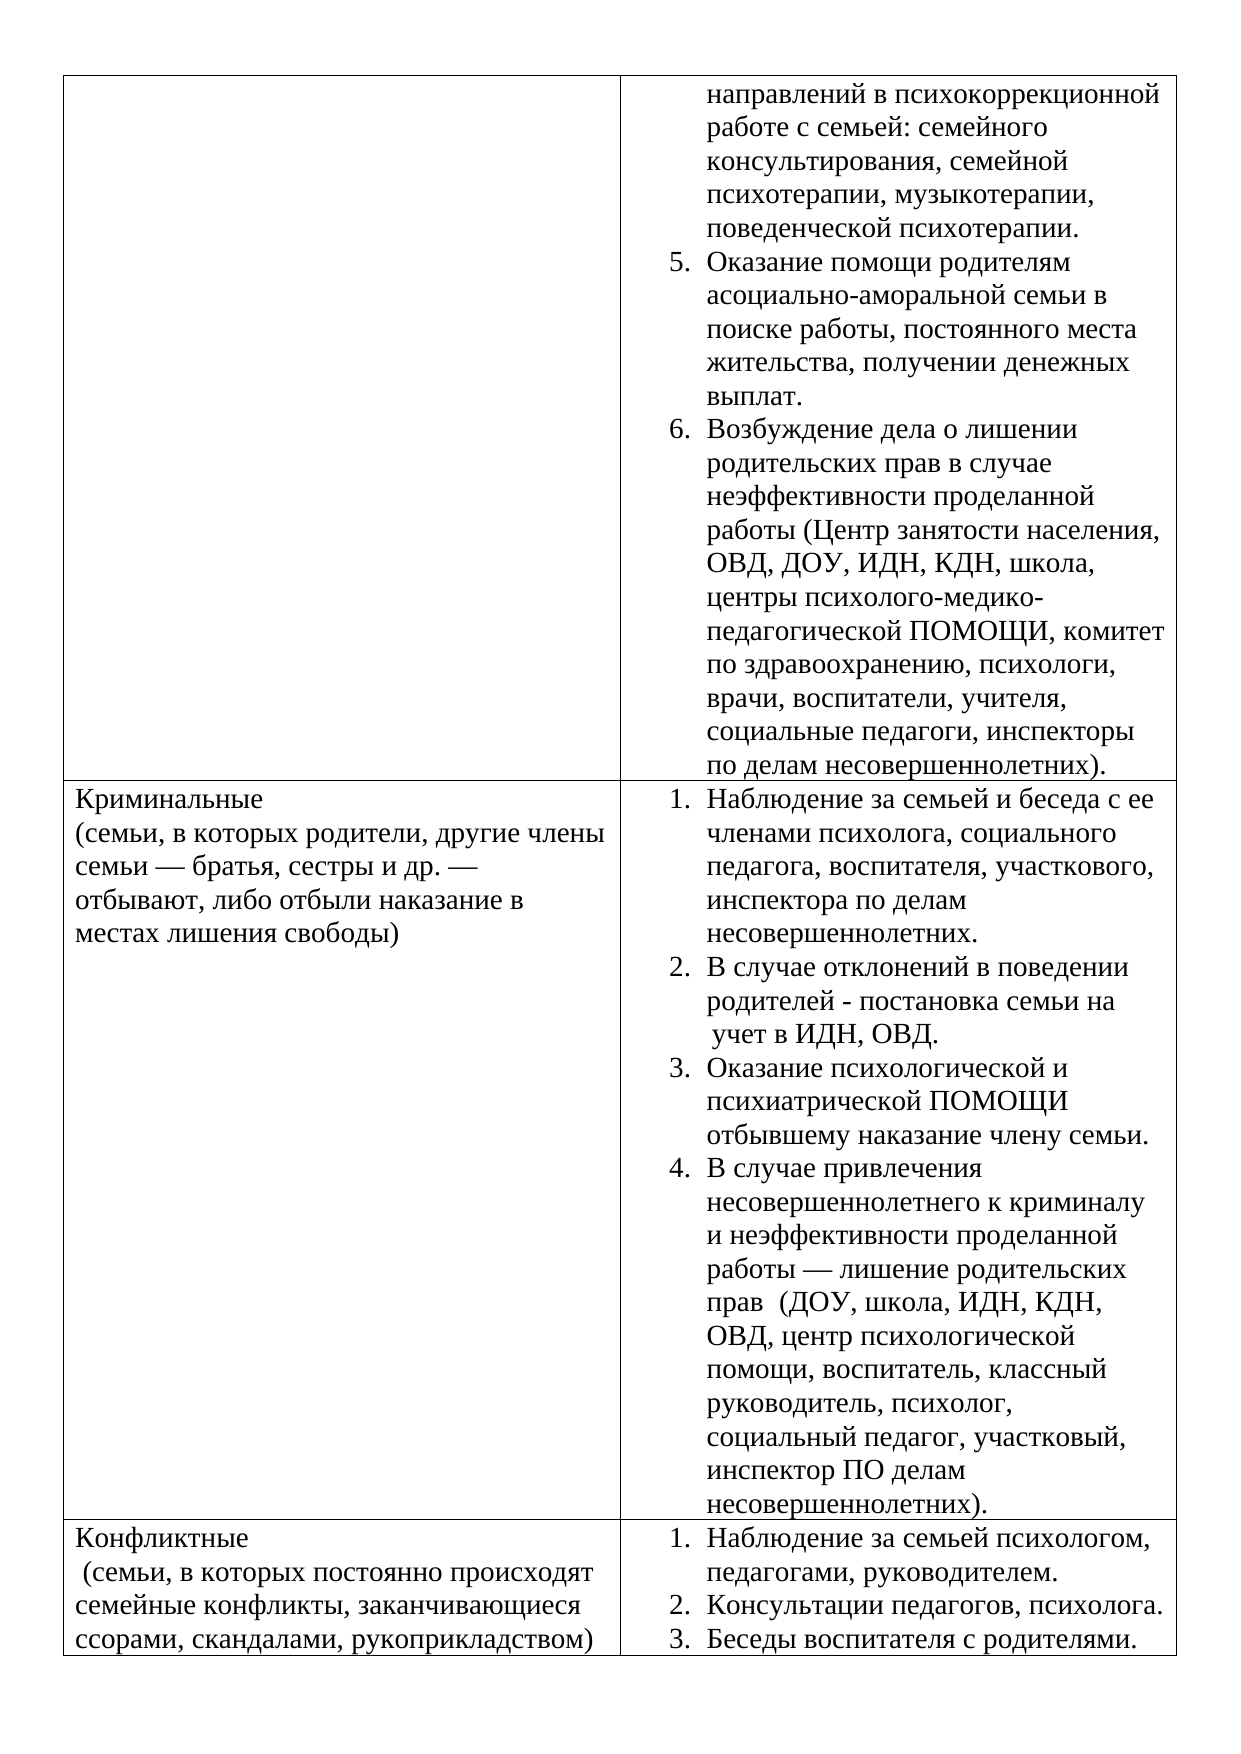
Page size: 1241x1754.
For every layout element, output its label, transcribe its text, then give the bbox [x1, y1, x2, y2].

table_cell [621, 76, 1176, 780]
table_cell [64, 1520, 620, 1654]
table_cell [621, 1520, 1176, 1654]
table_cell Наблюдение за семьей и беседа с ее членами психолога, социального педагога, воспитателя, участкового, инспектора по делам несовершеннолетних. В случае отклонений в поведении родителей - постановка семьи на учет в ИДН, ОВД. Оказание психологической и психиатрической ПОМОЩИ отбывшему наказание члену семьи. В случае привлечения несовершеннолетнего к криминалу и неэффективности проделанной работы — лишение родительских прав (ДОУ, школа, ИДН, КДН, ОВД, центр психологической помощи, воспитатель, классный руководитель, психолог, социальный педагог, участковый, инспектор ПО делам несовершеннолетних). [621, 781, 1176, 1519]
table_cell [64, 76, 620, 780]
table_cell Криминальные (семьи, в которых родители, другие члены семьи — братья, сестры и др. — отбывают, либо отбыли наказание в местах лишения свободы) [64, 781, 620, 1519]
